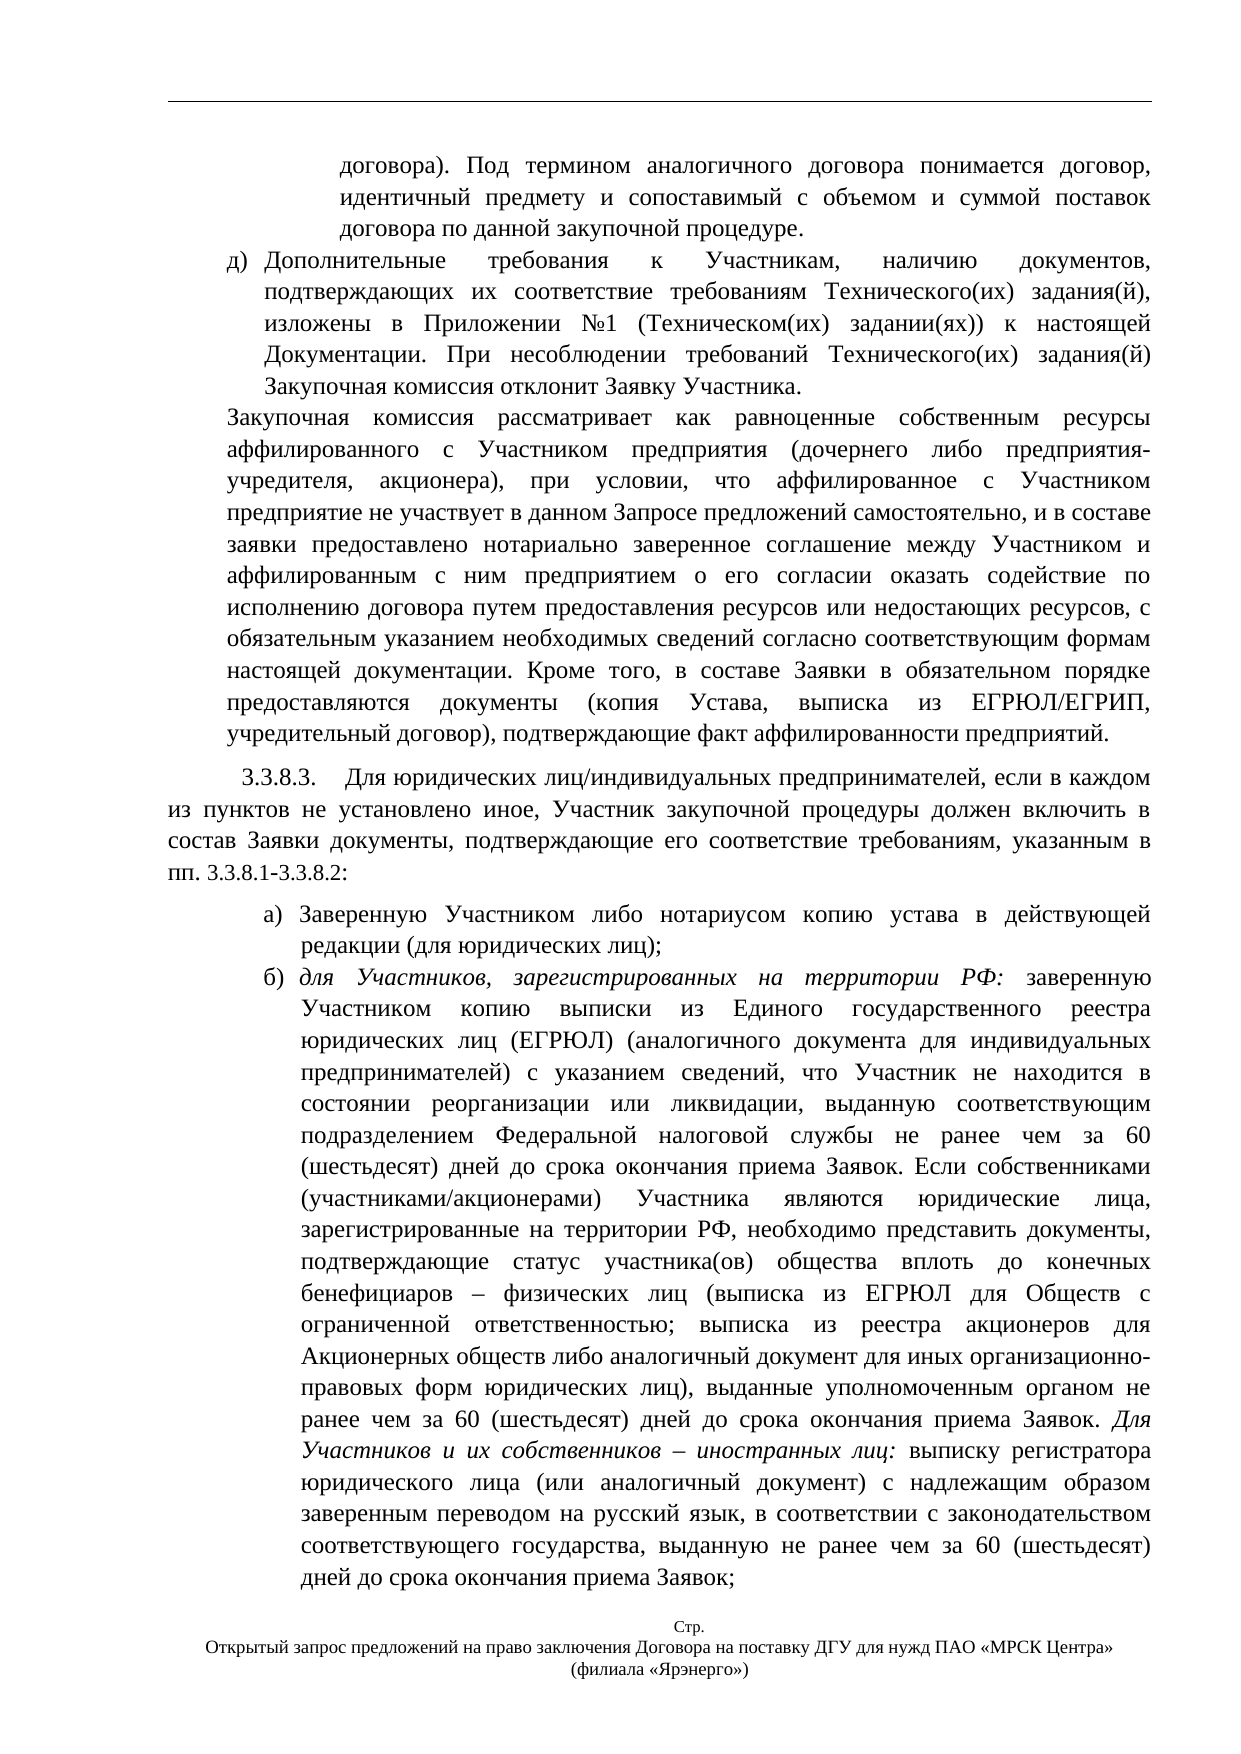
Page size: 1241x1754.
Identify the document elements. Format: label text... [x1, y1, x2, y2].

list Для юридических лиц/индивидуальных предпринимателей, если в каждом из пунктов не установлено иное, Участник закупочной процедуры должен включить в состав Заявки документы, подтверждающие его соответствие требованиям, указанным в пп. 3.3.8.1-3.3.8.2: [168, 762, 1152, 886]
list Дополнительные требования к Участникам, наличию документов, подтверждающих их соответствие требованиям Технического(их) задания(й), изложены в Приложении №1 (Техническом(их) задании(ях)) к настоящей Документации. При несоблюдении требований Технического(их) задания(й) Закупочная комиссия отклонит Заявку Участника. [227, 245, 1152, 400]
list для Участников, зарегистрированных на территории РФ: заверенную Участником копию выписки из Единого государственного реестра юридических лиц (ЕГРЮЛ) (аналогичного документа для индивидуальных предпринимателей) с указанием сведений, что Участник не находится в состоянии реорганизации или ликвидации, выданную соответствующим подразделением Федеральной налоговой службы не ранее чем за 60 (шестьдесят) дней до срока окончания приема Заявок. Если собственниками (участниками/акционерами) Участника являются юридические лица, зарегистрированные на территории РФ, необходимо представить документы, подтверждающие статус участника(ов) общества вплоть до конечных бенефициаров – физических лиц (выписка из ЕГРЮЛ для Обществ с ограниченной ответственностью; выписка из реестра акционеров для Акционерных обществ либо аналогичный документ для иных организационно-правовых форм юридических лиц), выданные уполномоченным органом не ранее чем за 60 (шестьдесят) дней до срока окончания приема Заявок. Для Участников и их собственников – иностранных лиц: выписку регистратора юридического лица (или аналогичный документ) с надлежащим образом заверенным переводом на русский язык, в соответствии с законодательством соответствующего государства, выданную не ранее чем за 60 (шестьдесят) дней до срока окончания приема Заявок; [263, 962, 1152, 1590]
text Закупочная комиссия рассматривает как равноценные собственным ресурсы аффилированного с Участником предприятия (дочернего либо предприятия-учредителя, акционера), при условии, что аффилированное с Участником предприятие не участвует в данном Запросе предложений самостоятельно, и в составе заявки предоставлено нотариально заверенное соглашение между Участником и аффилированным с ним предприятием о его согласии оказать содействие по исполнению договора путем предоставления ресурсов или недостающих ресурсов, с обязательным указанием необходимых сведений согласно соответствующим формам настоящей документации. Кроме того, в составе Заявки в обязательном порядке предоставляются документы (копия Устава, выписка из ЕГРЮЛ/ЕГРИП, учредительный договор), подтверждающие факт аффилированности предприятий. [227, 402, 1152, 747]
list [282, 150, 1152, 242]
list Заверенную Участником либо нотариусом копию устава в действующей редакции (для юридических лиц); [263, 899, 1152, 959]
